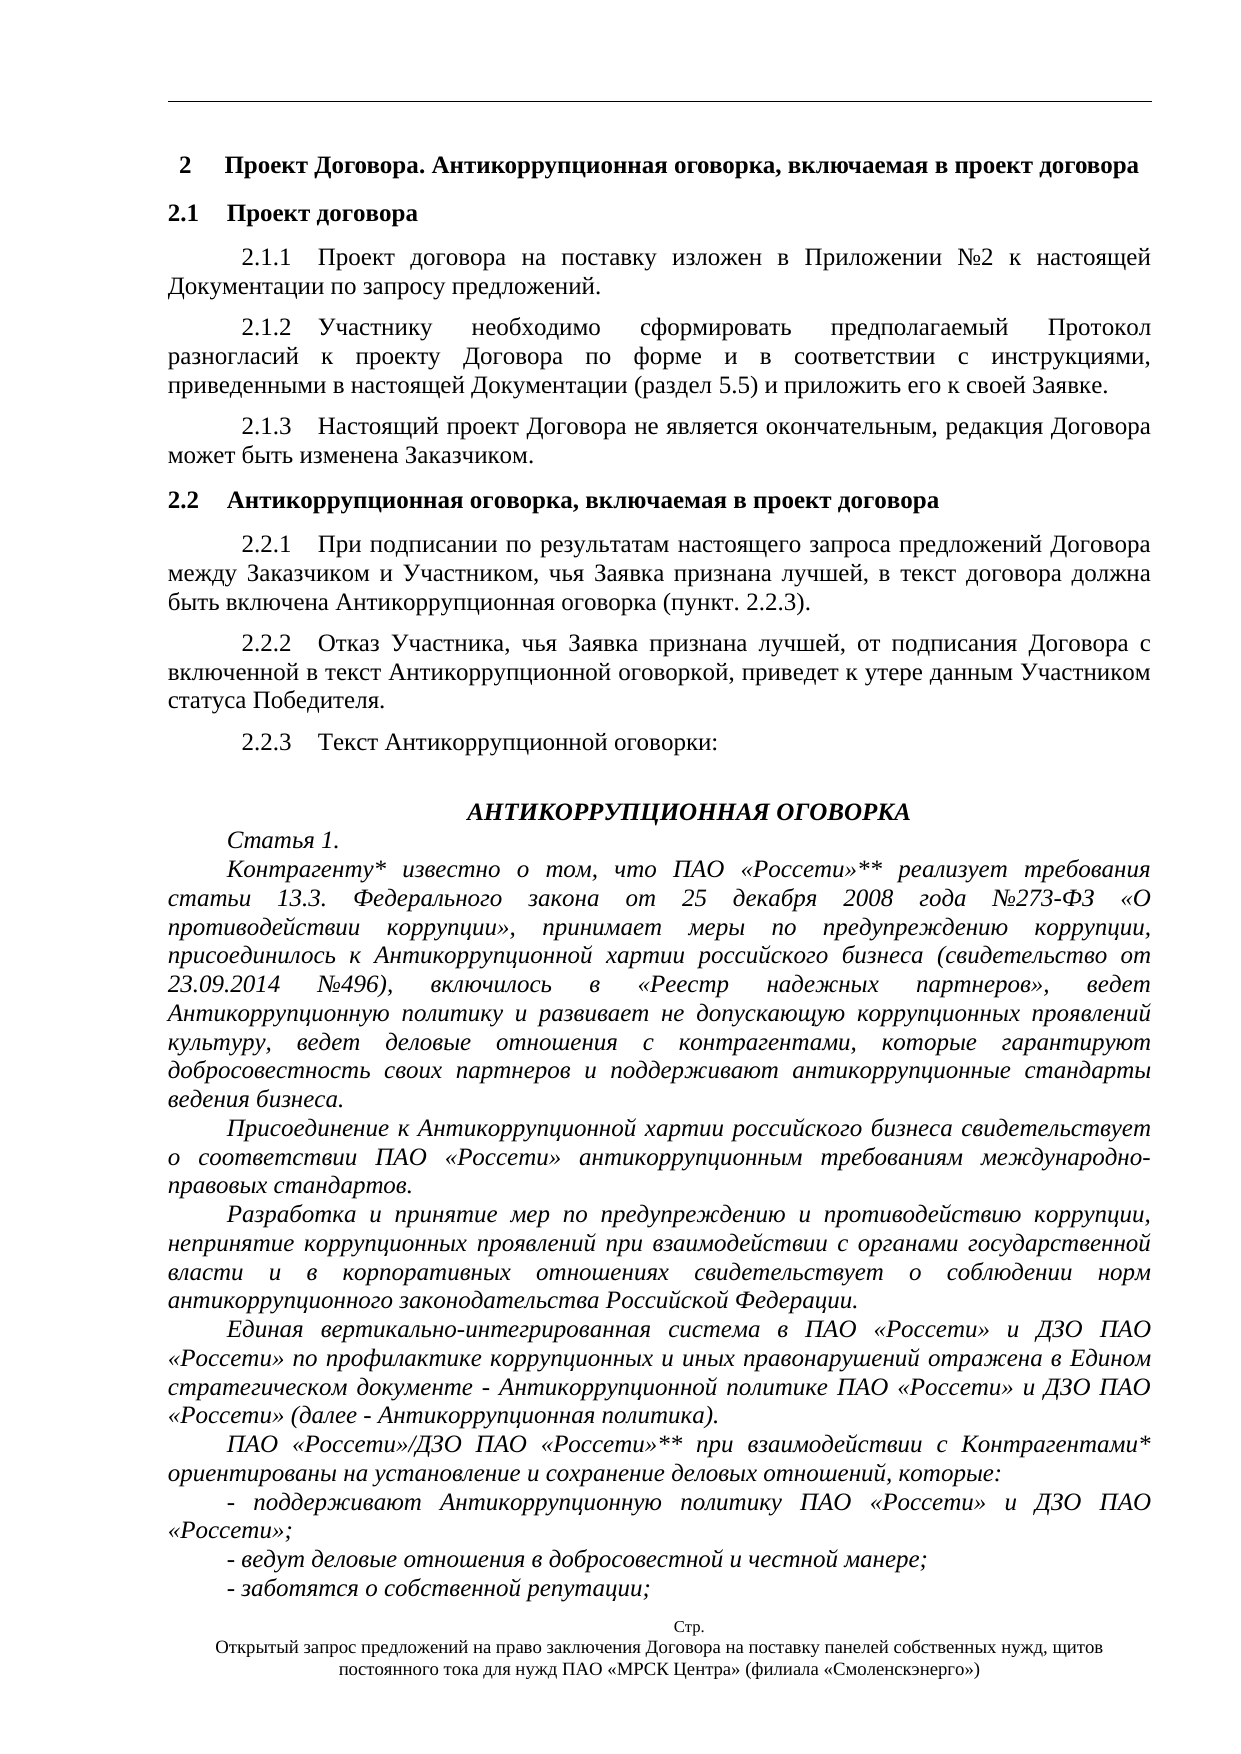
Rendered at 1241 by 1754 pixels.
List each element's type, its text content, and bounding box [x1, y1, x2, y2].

text Разработка и принятие мер по предупреждению и противодействию коррупции, непринятие коррупционных проявлений при взаимодействии с органами государственной власти и в корпоративных отношениях свидетельствует о соблюдении норм антикоррупционного законодательства Российской Федерации. [168, 1199, 1152, 1314]
subtitle Проект Договора. Антикоррупционная оговорка, включаемая в проект договора [166, 150, 1152, 179]
text Контрагенту* известно о том, что ПАО «Россети»** реализует требования статьи 13.3. Федерального закона от 25 декабря 2008 года №273-ФЗ «О противодействии коррупции», принимает меры по предупреждению коррупции, присоединилось к Антикоррупционной хартии российского бизнеса (свидетельство от 23.09.2014 №496), включилось в «Реестр надежных партнеров», ведет Антикоррупционную политику и развивает не допускающую коррупционных проявлений культуру, ведет деловые отношения с контрагентами, которые гарантируют добросовестность своих партнеров и поддерживают антикоррупционные стандарты ведения бизнеса. [168, 854, 1152, 1113]
text ПАО «Россети»/ДЗО ПАО «Россети»** при взаимодействии с Контрагентами* ориентированы на установление и сохранение деловых отношений, которые: [168, 1429, 1152, 1487]
subtitle Отказ Участника, чья Заявка признана лучшей, от подписания Договора с включенной в текст Антикоррупционной оговоркой, приведет к утере данным Участником статуса Победителя. [168, 628, 1152, 714]
text Статья 1. [168, 826, 1152, 854]
subtitle Проект договора на поставку изложен в Приложении №2 к настоящей Документации по запросу предложений. [168, 242, 1152, 300]
text Присоединение к Антикоррупционной хартии российского бизнеса свидетельствует о соответствии ПАО «Россети» антикоррупционным требованиям международно-правовых стандартов. [168, 1113, 1152, 1199]
text - поддерживают Антикоррупционную политику ПАО «Россети» и ДЗО ПАО «Россети»; [168, 1487, 1152, 1544]
text - заботятся о собственной репутации; [168, 1573, 1152, 1602]
subtitle Проект договора [168, 198, 1152, 227]
subtitle Антикоррупционная оговорка, включаемая в проект договора [168, 485, 1152, 514]
subtitle Текст Антикоррупционной оговорки: [168, 727, 1152, 756]
text АНТИКОРРУПЦИОННАЯ ОГОВОРКА [168, 797, 1152, 826]
subtitle При подписании по результатам настоящего запроса предложений Договора между Заказчиком и Участником, чья Заявка признана лучшей, в текст договора должна быть включена Антикоррупционная оговорка (пункт. 2.2.3). [168, 529, 1152, 616]
subtitle Участнику необходимо сформировать предполагаемый Протокол разногласий к проекту Договора по форме и в соответствии с инструкциями, приведенными в настоящей Документации (раздел 5.5) и приложить его к своей Заявке. [168, 312, 1152, 398]
subtitle Настоящий проект Договора не является окончательным, редакция Договора может быть изменена Заказчиком. [168, 411, 1152, 468]
text Единая вертикально-интегрированная система в ПАО «Россети» и ДЗО ПАО «Россети» по профилактике коррупционных и иных правонарушений отражена в Едином стратегическом документе - Антикоррупционной политике ПАО «Россети» и ДЗО ПАО «Россети» (далее - Антикоррупционная политика). [168, 1314, 1152, 1429]
text - ведут деловые отношения в добросовестной и честной манере; [168, 1544, 1152, 1573]
